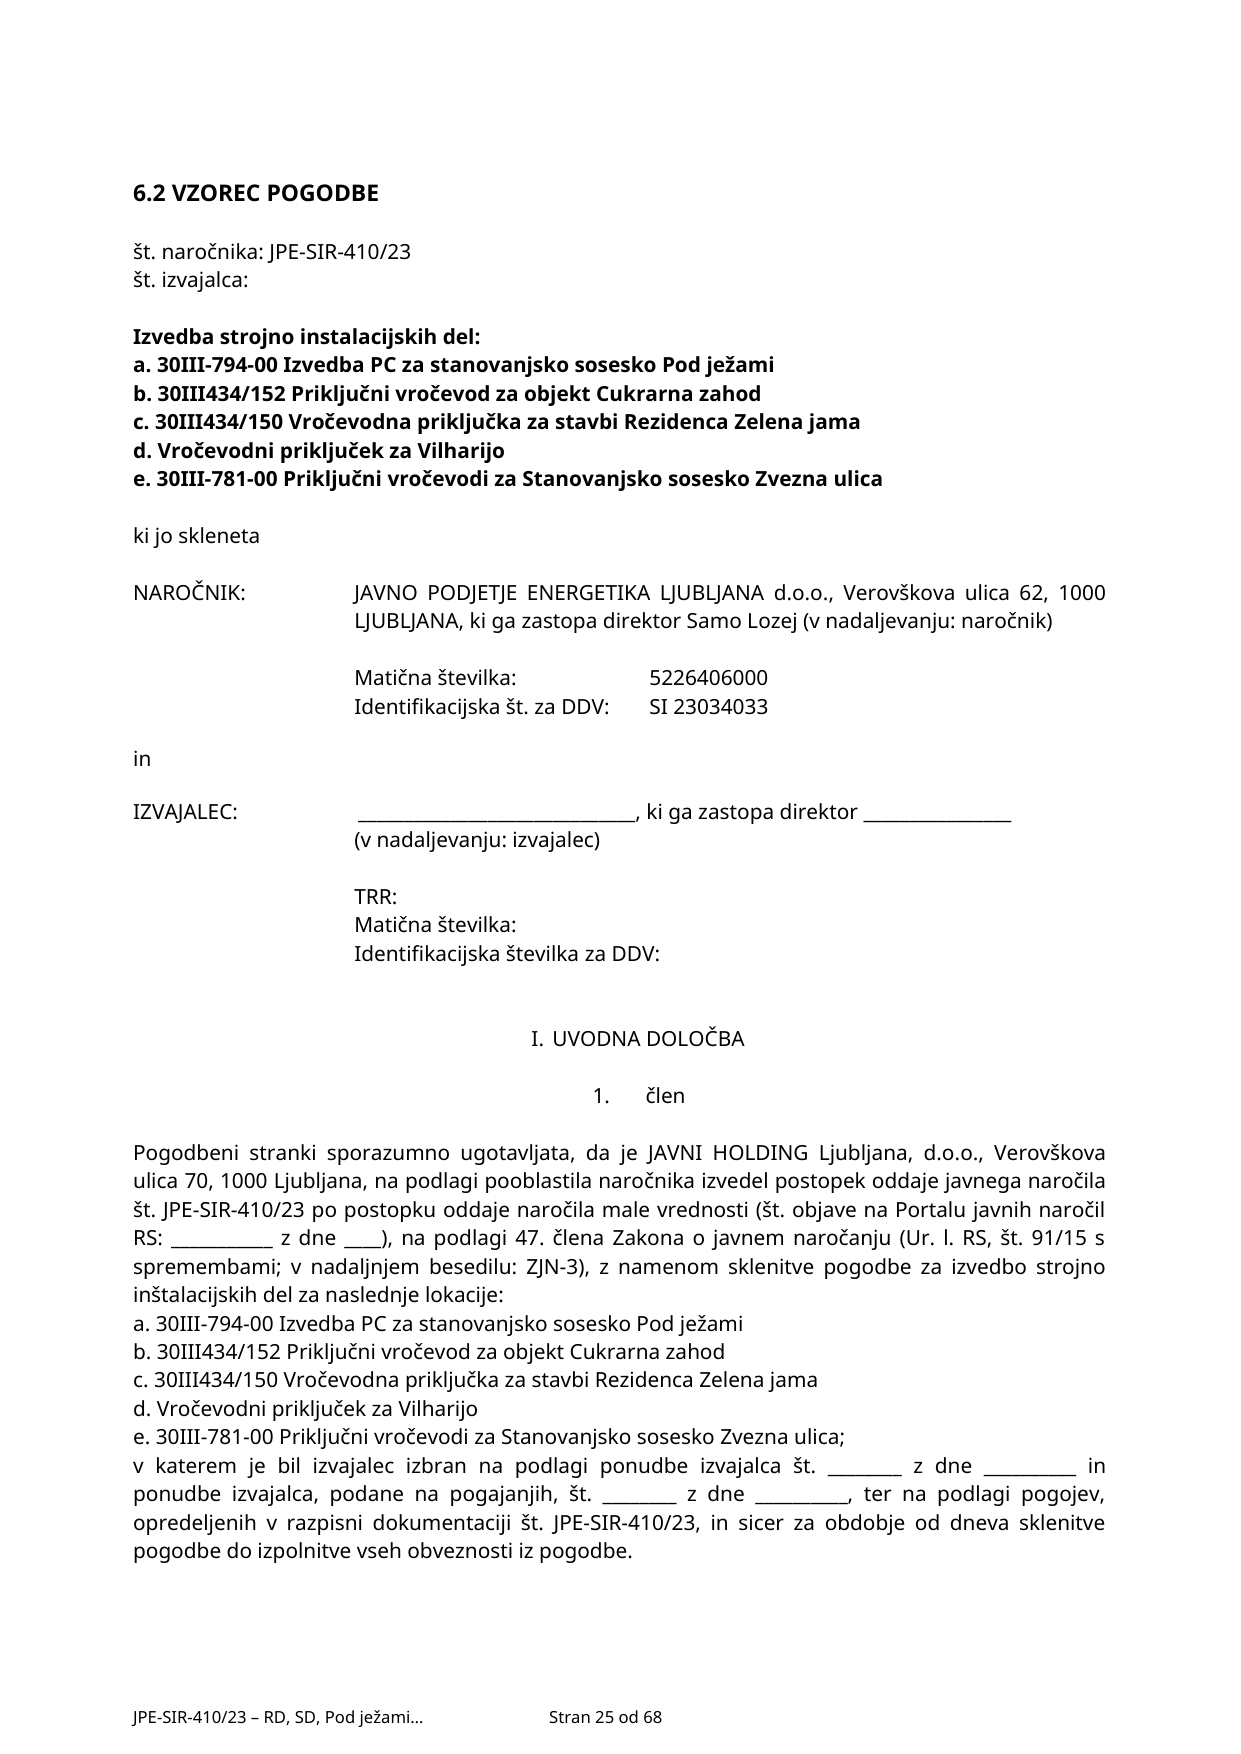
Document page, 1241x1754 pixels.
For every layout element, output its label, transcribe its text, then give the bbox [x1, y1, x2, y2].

text IZVAJALEC: ______________________________, ki ga zastopa direktor ________________ [133, 797, 1107, 825]
text d. Vročevodni priključek za Vilharijo [133, 1394, 1107, 1422]
text v katerem je bil izvajalec izbran na podlagi ponudbe izvajalca št. ________ z dne __________ in ponudbe izvajalca, podane na pogajanjih, št. ________ z dne __________, ter na podlagi pogojev, opredeljenih v razpisni dokumentaciji št. JPE-SIR-410/23, in sicer za obdobje od dneva sklenitve pogodbe do izpolnitve vseh obveznosti iz pogodbe. [133, 1451, 1107, 1565]
text Identifikacijska št. za DDV: SI 23034033 [133, 692, 1107, 720]
text NAROČNIK: JAVNO PODJETJE ENERGETIKA LJUBLJANA d.o.o., Verovškova ulica 62, 1000 LJUBLJANA, ki ga zastopa direktor Samo Lozej (v nadaljevanju: naročnik) [133, 578, 1107, 635]
text c. 30III434/150 Vročevodna priključka za stavbi Rezidenca Zelena jama [133, 1366, 1107, 1394]
text 6.2 VZOREC POGODBE [133, 177, 1107, 208]
text a. 30III-794-00 Izvedba PC za stanovanjsko sosesko Pod ježami [133, 1309, 1107, 1337]
list člen [170, 1081, 1107, 1110]
text št. izvajalca: [133, 265, 1107, 294]
text ki jo skleneta [133, 521, 1107, 550]
text e. 30III-781-00 Priključni vročevodi za Stanovanjsko sosesko Zvezna ulica [133, 464, 1107, 493]
text b. 30III434/152 Priključni vročevod za objekt Cukrarna zahod [133, 1337, 1107, 1366]
text in [133, 744, 1107, 773]
text a. 30III-794-00 Izvedba PC za stanovanjsko sosesko Pod ježami [133, 351, 1107, 379]
text d. Vročevodni priključek za Vilharijo [133, 436, 1107, 464]
text b. 30III434/152 Priključni vročevod za objekt Cukrarna zahod [133, 379, 1107, 407]
text (v nadaljevanju: izvajalec) [133, 825, 1107, 854]
list UVODNA DOLOČBA [168, 1024, 1107, 1053]
text Pogodbeni stranki sporazumno ugotavljata, da je JAVNI HOLDING Ljubljana, d.o.o., Verovškova ulica 70, 1000 Ljubljana, na podlagi pooblastila naročnika izvedel postopek oddaje javnega naročila št. JPE-SIR-410/23 po postopku oddaje naročila male vrednosti (št. objave na Portalu javnih naročil RS: ___________ z dne ____), na podlagi 47. člena Zakona o javnem naročanju (Ur. l. RS, št. 91/15 s spremembami; v nadaljnjem besedilu: ZJN-3), z namenom sklenitve pogodbe za izvedbo strojno inštalacijskih del za naslednje lokacije: [133, 1138, 1107, 1309]
text Matična številka: 5226406000 [133, 663, 1107, 692]
text e. 30III-781-00 Priključni vročevodi za Stanovanjsko sosesko Zvezna ulica; [133, 1422, 1107, 1451]
text Identifikacijska številka za DDV: [133, 939, 1107, 967]
text Matična številka: [133, 911, 1107, 939]
text št. naročnika: JPE-SIR-410/23 [133, 237, 1107, 265]
text TRR: [133, 882, 1107, 911]
text Izvedba strojno instalacijskih del: [133, 322, 1107, 351]
text c. 30III434/150 Vročevodna priključka za stavbi Rezidenca Zelena jama [133, 407, 1107, 436]
